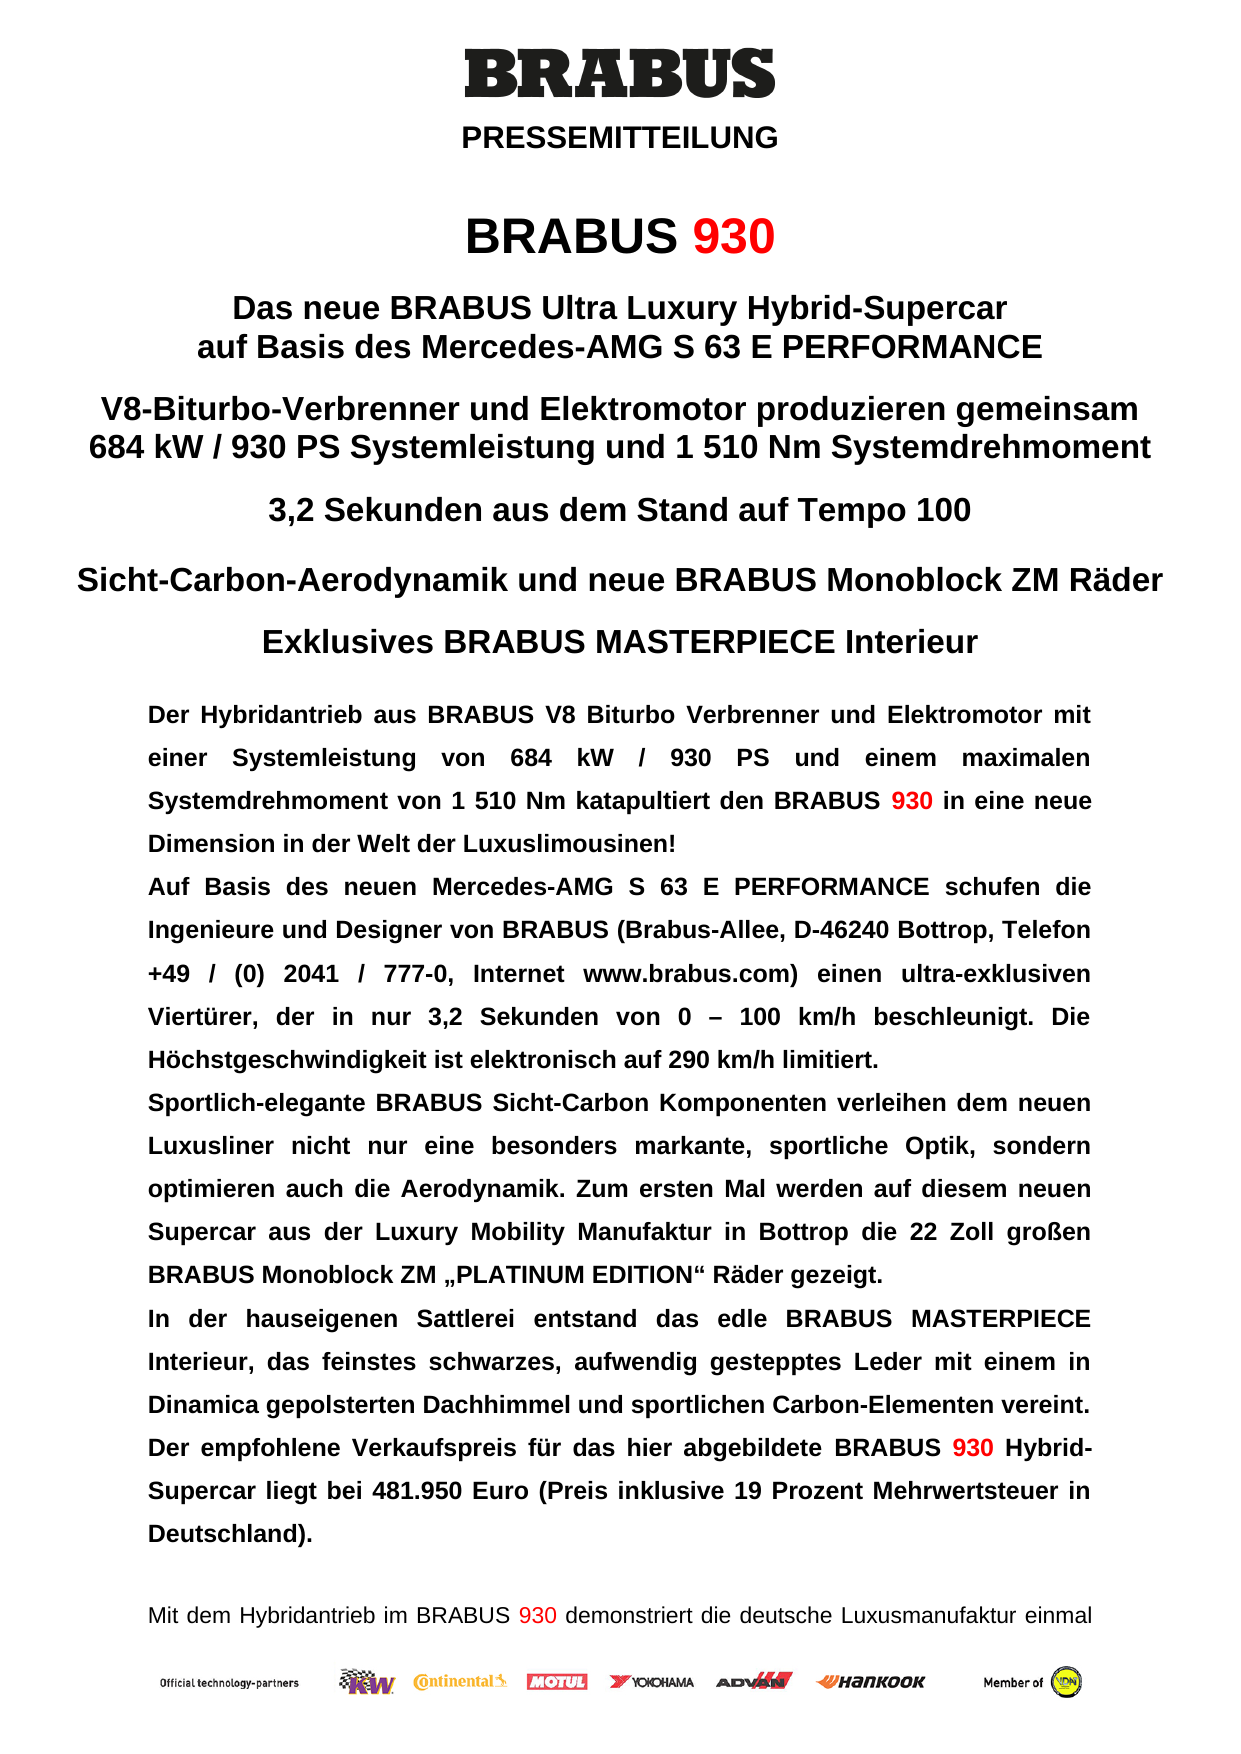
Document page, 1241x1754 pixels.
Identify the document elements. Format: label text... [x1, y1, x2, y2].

text auf Basis des Mercedes-AMG S 63 E PERFORMANCE [148, 327, 1092, 365]
text In der hauseigenen Sattlerei entstand das edle BRABUS MASTERPIECE Interieur, das feinstes schwarzes, aufwendig gestepptes Leder mit einem in Dinamica gepolsterten Dachhimmel und sportlichen Carbon-Elementen vereint. [148, 1304, 1092, 1419]
text Der Hybridantrieb aus BRABUS V8 Biturbo Verbrenner und Elektromotor mit einer Systemleistung von 684 kW / 930 PS und einem maximalen Systemdrehmoment von 1 510 Nm katapultiert den BRABUS 930 in eine neue Dimension in der Welt der Luxuslimousinen! [148, 700, 1092, 858]
text BRABUS 930 [148, 207, 1092, 264]
text 684 kW / 930 PS Systemleistung und 1 510 Nm Systemdrehmoment [59, 427, 1181, 466]
text Der empfohlene Verkaufspreis für das hier abgebildete BRABUS 930 Hybrid-Supercar liegt bei 481.950 Euro (Preis inklusive 19 Prozent Mehrwertsteuer in Deutschland). [148, 1433, 1092, 1548]
text Auf Basis des neuen Mercedes-AMG S 63 E PERFORMANCE schufen die Ingenieure und Designer von BRABUS (Brabus-Allee, D-46240 Bottrop, Telefon +49 / (0) 2041 / 777-0, Internet www.brabus.com) einen ultra-exklusiven Viertürer, der in nur 3,2 Sekunden von 0 – 100 km/h beschleunigt. Die Höchstgeschwindigkeit ist elektronisch auf 290 km/h limitiert. [148, 872, 1092, 1074]
text 3,2 Sekunden aus dem Stand auf Tempo 100 [89, 490, 1152, 528]
picture [464, 41, 782, 98]
text Das neue BRABUS Ultra Luxury Hybrid-Supercar [148, 288, 1092, 327]
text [148, 1602, 1092, 1628]
text Sportlich-elegante BRABUS Sicht-Carbon Komponenten verleihen dem neuen Luxusliner nicht nur eine besonders markante, sportliche Optik, sondern optimieren auch die Aerodynamik. Zum ersten Mal werden auf diesem neuen Supercar aus der Luxury Mobility Manufaktur in Bottrop die 22 Zoll großen BRABUS Monoblock ZM „PLATINUM EDITION“ Räder gezeigt. [148, 1088, 1092, 1289]
text Sicht-Carbon-Aerodynamik und neue BRABUS Monoblock ZM Räder [59, 559, 1181, 598]
text Exklusives BRABUS MASTERPIECE Interieur [89, 622, 1152, 660]
text V8-Biturbo-Verbrenner und Elektromotor produzieren gemeinsam [59, 389, 1181, 427]
picture [147, 1653, 1093, 1713]
